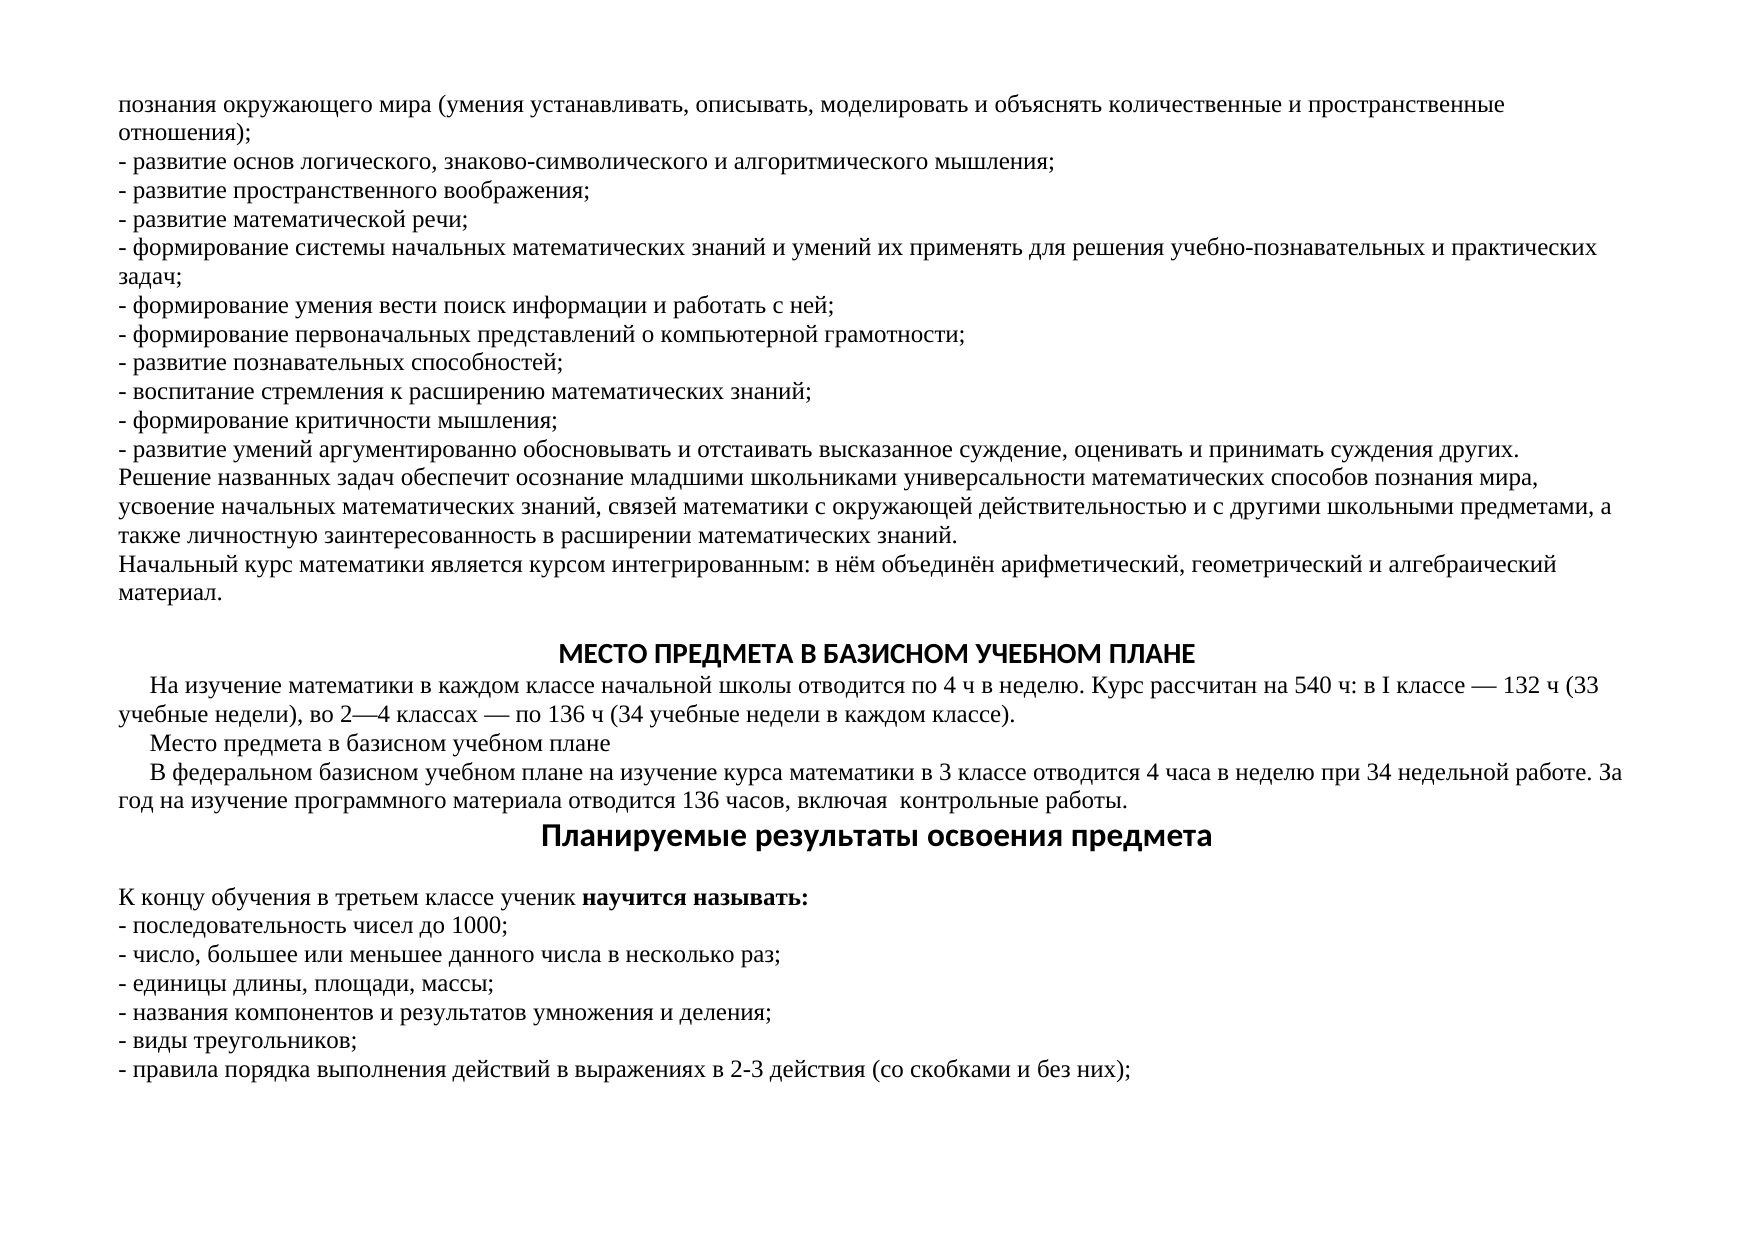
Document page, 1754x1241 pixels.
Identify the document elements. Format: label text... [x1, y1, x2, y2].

text - развитие математической речи; [118, 204, 1636, 232]
text В федеральном базисном учебном плане на изучение курса математики в 3 классе отводится 4 часа в неделю при 34 недельной работе. За год на изучение программного материала отводится 136 часов, включая контрольные работы. [118, 757, 1636, 814]
text На изучение математики в каждом классе начальной школы отводится по 4 ч в неделю. Курс рассчитан на 540 ч: в I классе — 132 ч (33 учебные недели), во 2—4 классах — по 136 ч (34 учебные недели в каждом классе). [118, 671, 1636, 728]
text - развитие познавательных способностей; [118, 347, 1636, 376]
text МЕСТО ПРЕДМЕТА В БАЗИСНОМ УЧЕБНОМ ПЛАНЕ [118, 635, 1636, 671]
text - единицы длины, площади, массы; [118, 968, 1636, 997]
text - развитие умений аргументированно обосновывать и отстаивать высказанное суждение, оценивать и принимать суждения других. [118, 434, 1636, 462]
text - развитие основ логического, знаково-символического и алгоритмического мышления; [118, 146, 1636, 175]
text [118, 89, 1636, 146]
text - число, большее или меньшее данного числа в несколько раз; [118, 939, 1636, 968]
text - развитие пространственного воображения; [118, 175, 1636, 204]
text - воспитание стремления к расширению математических знаний; [118, 376, 1636, 405]
text - формирование критичности мышления; [118, 405, 1636, 434]
text - формирование системы начальных математических знаний и умений их применять для решения учебно-познавательных и практических задач; [118, 232, 1636, 290]
text - виды треугольников; [118, 1026, 1636, 1054]
text - названия компонентов и результатов умножения и деления; [118, 997, 1636, 1026]
text - формирование первоначальных представлений о компьютерной грамотности; [118, 319, 1636, 347]
text - последовательность чисел до 1000; [118, 911, 1636, 939]
text - формирование умения вести поиск информации и работать с ней; [118, 290, 1636, 319]
text Начальный курс математики является курсом интегрированным: в нём объединён арифметический, геометрический и алгебраический материал. [118, 549, 1636, 606]
text Решение названных задач обеспечит осознание младшими школьниками универсальности математических способов познания мира, усвоение начальных математических знаний, связей математики с окружающей действительностью и с другими школьными предметами, а также личностную заинтересованность в расширении математических знаний. [118, 462, 1636, 549]
text Место предмета в базисном учебном плане [118, 728, 1636, 757]
text Планируемые результаты освоения предмета [118, 814, 1636, 855]
text - правила порядка выполнения действий в выражениях в 2-3 действия (со скобками и без них); [118, 1054, 1636, 1083]
text К концу обучения в третьем классе ученик научится называть: [118, 882, 1636, 911]
